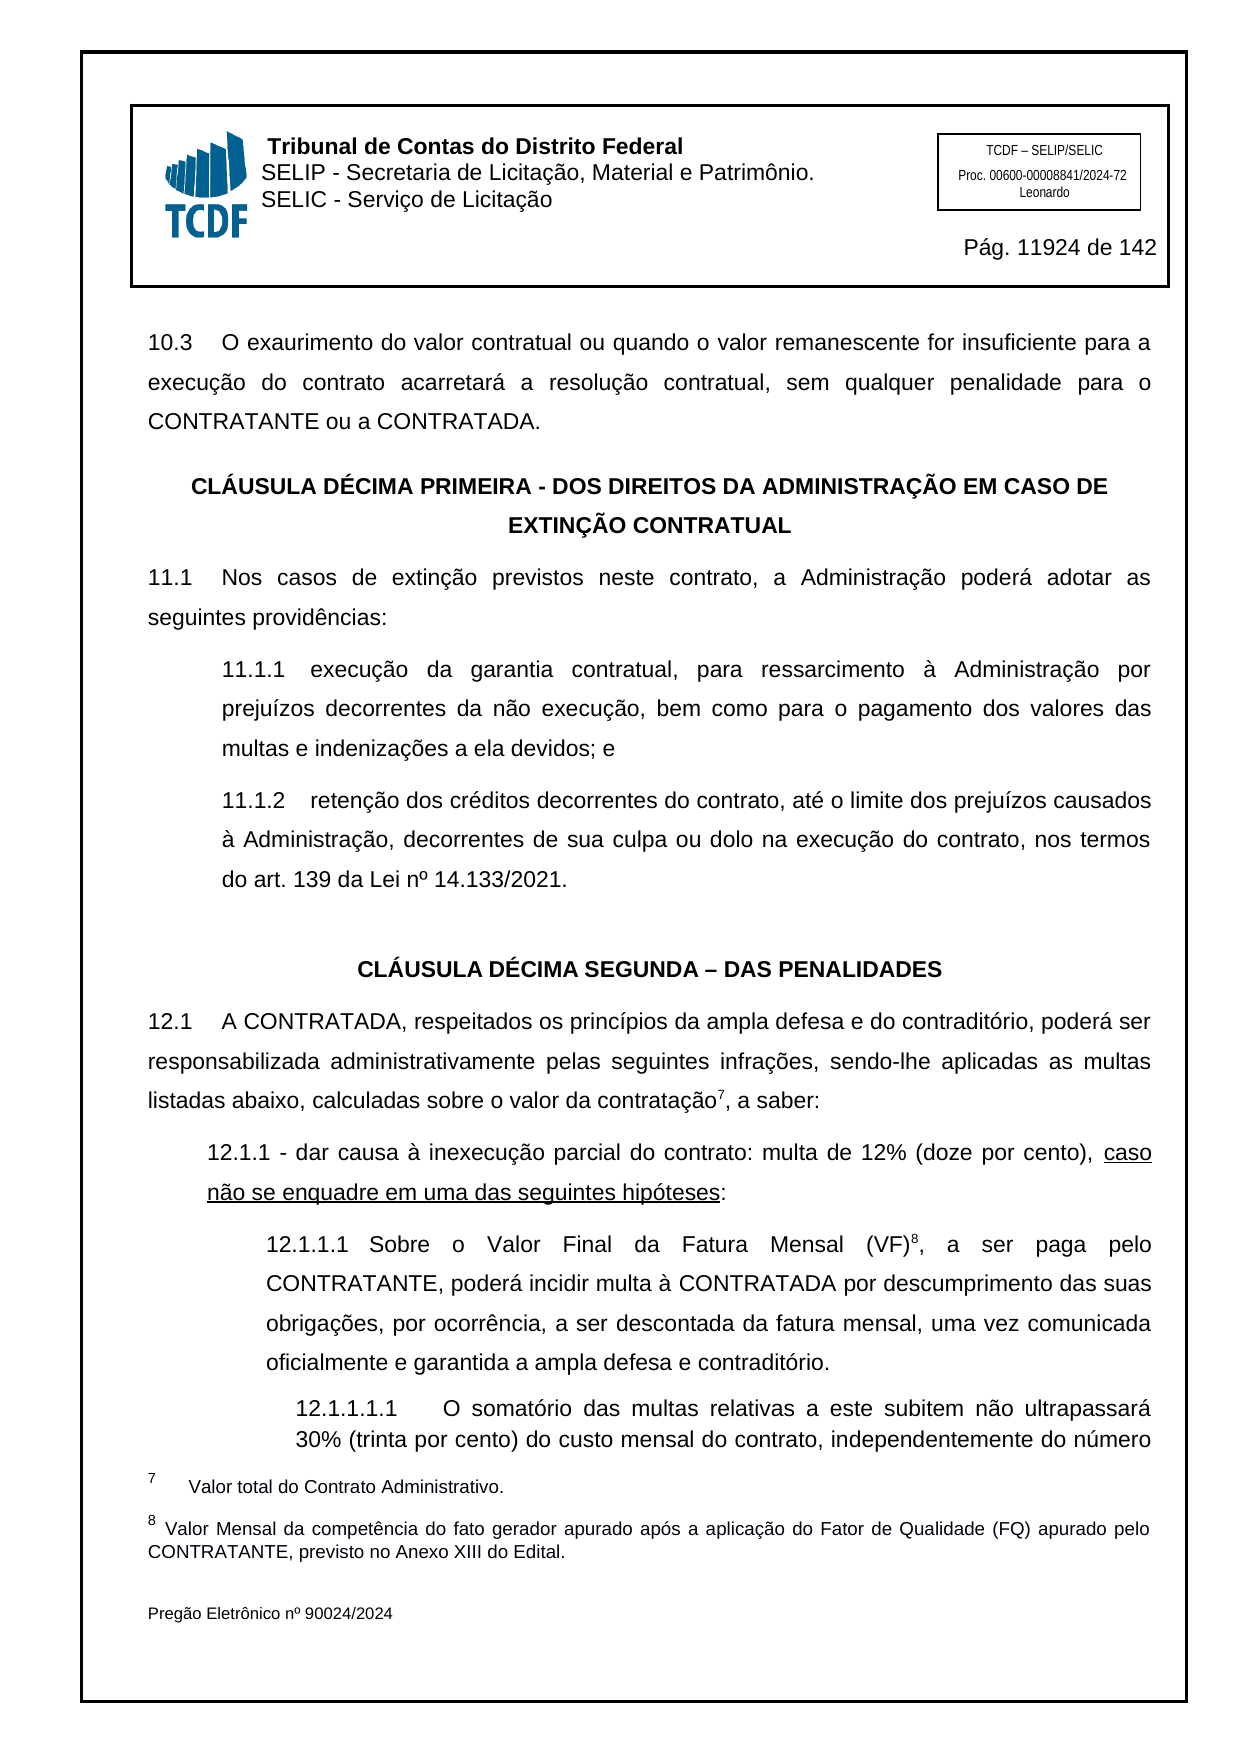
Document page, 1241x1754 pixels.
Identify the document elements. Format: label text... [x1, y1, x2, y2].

list CLÁUSULA décima primeira - DOS DIREITOS DA ADMINISTRAÇÃO EM CASO DE extinçÃO contratual [148, 473, 1152, 538]
text CLÁUSULA DÉCIMA SEGUNDA – DAS PENALIDADES [148, 956, 1152, 983]
text 12.1 A CONTRATADA, respeitados os princípios da ampla defesa e do contraditório, poderá ser responsabilizada administrativamente pelas seguintes infrações, sendo-lhe aplicadas as multas listadas abaixo, calculadas sobre o valor da contratação, a saber: [148, 1008, 1152, 1114]
text 12.1.1 - dar causa à inexecução parcial do contrato: multa de 12% (doze por cento), caso não se enquadre em uma das seguintes hipóteses: [207, 1139, 1152, 1205]
list 10.3 O exaurimento do valor contratual ou quando o valor remanescente for insuficiente para a execução do contrato acarretará a resolução contratual, sem qualquer penalidade para o CONTRATANTE ou a CONTRATADA. [148, 329, 1152, 434]
text 12.1.1.1 Sobre o Valor Final da Fatura Mensal (VF), a ser paga pelo CONTRATANTE, poderá incidir multa à Contratada por descumprimento das suas obrigações, por ocorrência, a ser descontada da fatura mensal, uma vez comunicada oficialmente e garantida a ampla defesa e contraditório. [266, 1231, 1152, 1376]
list 11.1 Nos casos de extinção previstos neste contrato, a Administração poderá adotar as seguintes providências: [148, 564, 1152, 630]
text 11.1.1 execução da garantia contratual, para ressarcimento à Administração por prejuízos decorrentes da não execução, bem como para o pagamento dos valores das multas e indenizações a ela devidos; e [222, 656, 1152, 761]
text 11.1.2 retenção dos créditos decorrentes do contrato, até o limite dos prejuízos causados à Administração, decorrentes de sua culpa ou dolo na execução do contrato, nos termos do art. 139 da Lei nº 14.133/2021. [222, 787, 1152, 892]
picture [150, 128, 262, 240]
